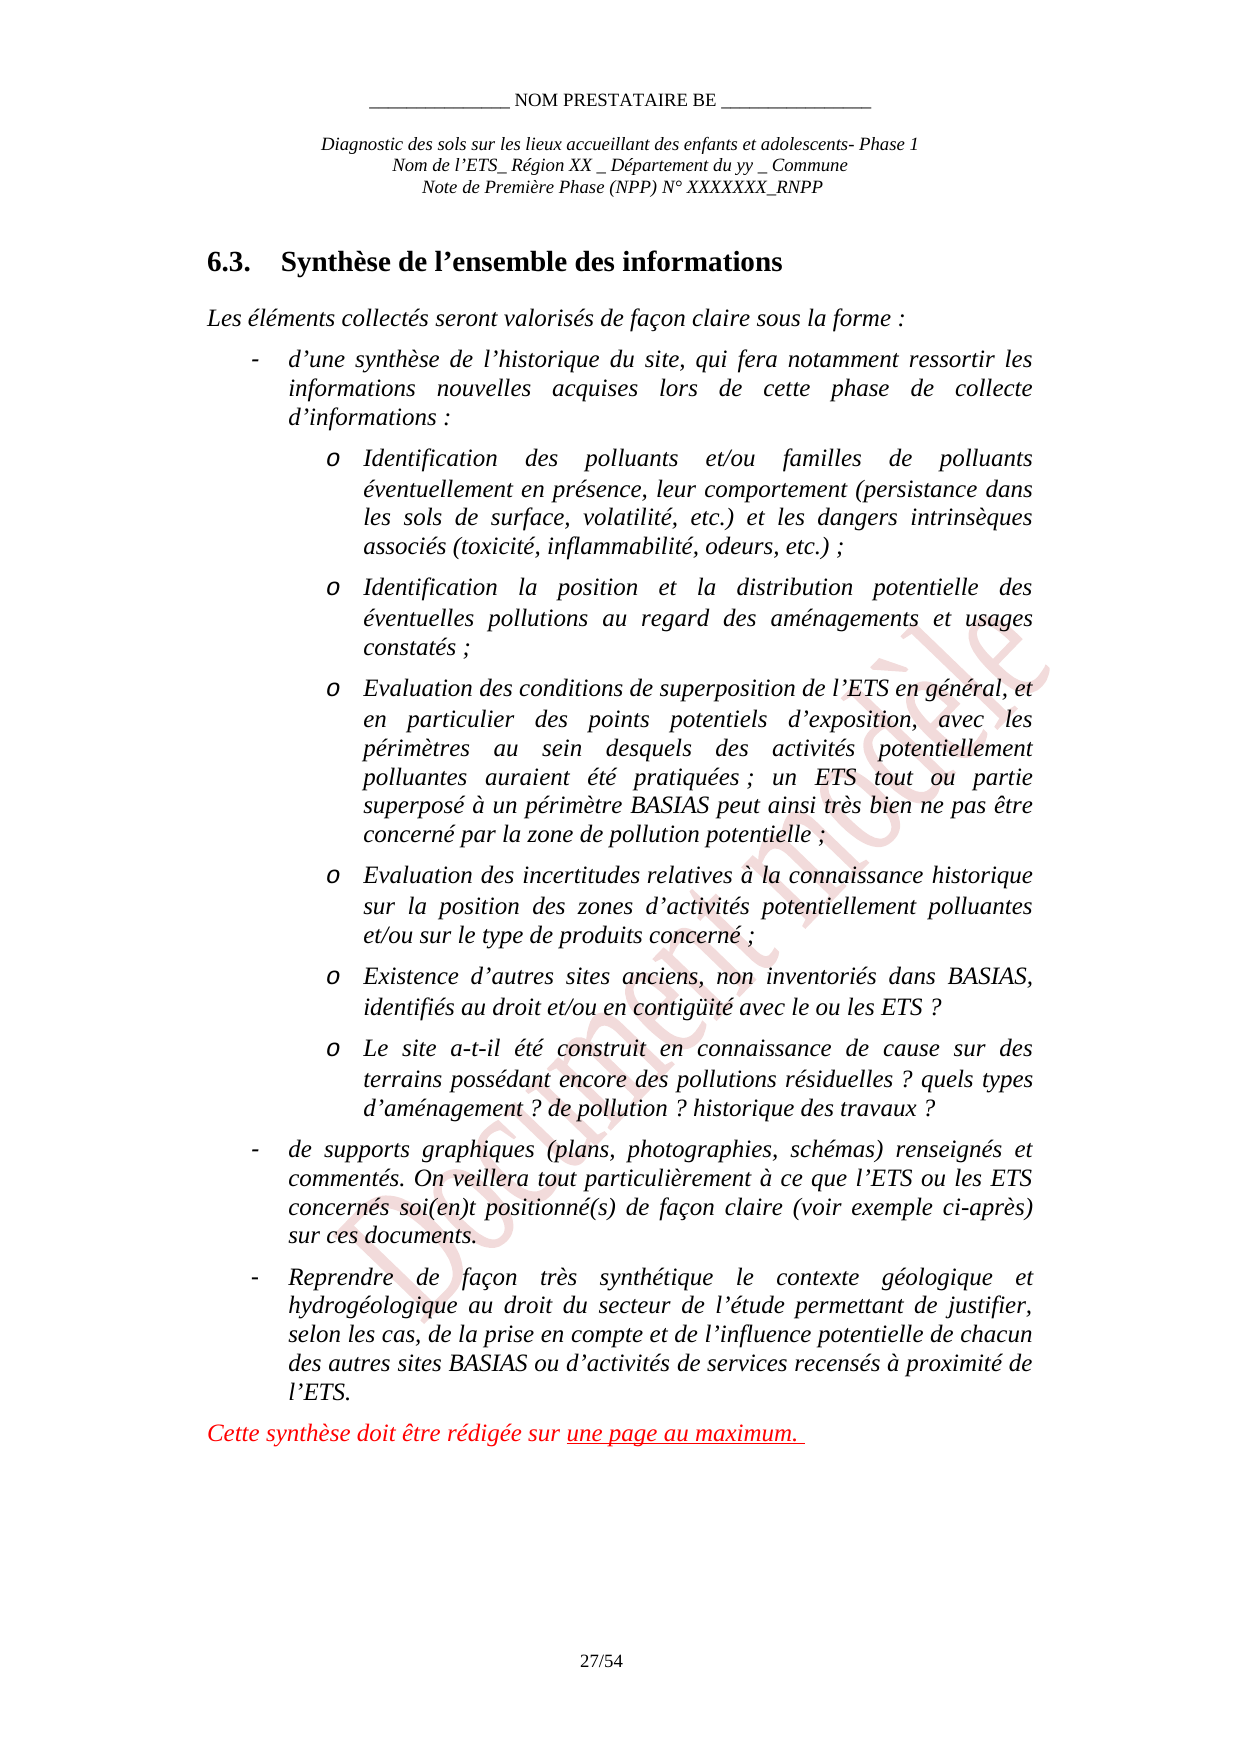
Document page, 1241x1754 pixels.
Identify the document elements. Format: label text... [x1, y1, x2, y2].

list Evaluation des incertitudes relatives à la connaissance historique sur la position des zones d’activités potentiellement polluantes et/ou sur le type de produits concerné ; [326, 860, 1033, 949]
list de supports graphiques (plans, photographies, schémas) renseignés et commentés. On veillera tout particulièrement à ce que l’ETS ou les ETS concernés soi(en)t positionné(s) de façon claire (voir exemple ci-après) sur ces documents. [251, 1134, 1033, 1249]
subtitle Synthèse de l’ensemble des informations [207, 244, 1033, 278]
list Reprendre de façon très synthétique le contexte géologique et hydrogéologique au droit du secteur de l’étude permettant de justifier, selon les cas, de la prise en compte et de l’influence potentielle de chacun des autres sites BASIAS ou d’activités de services recensés à proximité de l’ETS. [251, 1262, 1033, 1406]
list d’une synthèse de l’historique du site, qui fera notamment ressortir les informations nouvelles acquises lors de cette phase de collecte d’informations : [251, 344, 1033, 430]
list Evaluation des conditions de superposition de l’ETS en général, et en particulier des points potentiels d’exposition, avec les périmètres au sein desquels des activités potentiellement polluantes auraient été pratiquées ; un ETS tout ou partie superposé à un périmètre BASIAS peut ainsi très bien ne pas être concerné par la zone de pollution potentielle ; [326, 673, 1033, 848]
list Identification des polluants et/ou familles de polluants éventuellement en présence, leur comportement (persistance dans les sols de surface, volatilité, etc.) et les dangers intrinsèques associés (toxicité, inflammabilité, odeurs, etc.) ; [326, 443, 1033, 560]
text Les éléments collectés seront valorisés de façon claire sous la forme : [207, 303, 1033, 332]
list Existence d’autres sites anciens, non inventoriés dans BASIAS, identifiés au droit et/ou en contigüité avec le ou les ETS ? [326, 961, 1033, 1021]
list Identification la position et la distribution potentielle des éventuelles pollutions au regard des aménagements et usages constatés ; [326, 572, 1033, 661]
list Le site a-t-il été construit en connaissance de cause sur des terrains possédant encore des pollutions résiduelles ? quels types d’aménagement ? de pollution ? historique des travaux ? [326, 1033, 1033, 1122]
text Cette synthèse doit être rédigée sur une page au maximum. [207, 1418, 1033, 1447]
